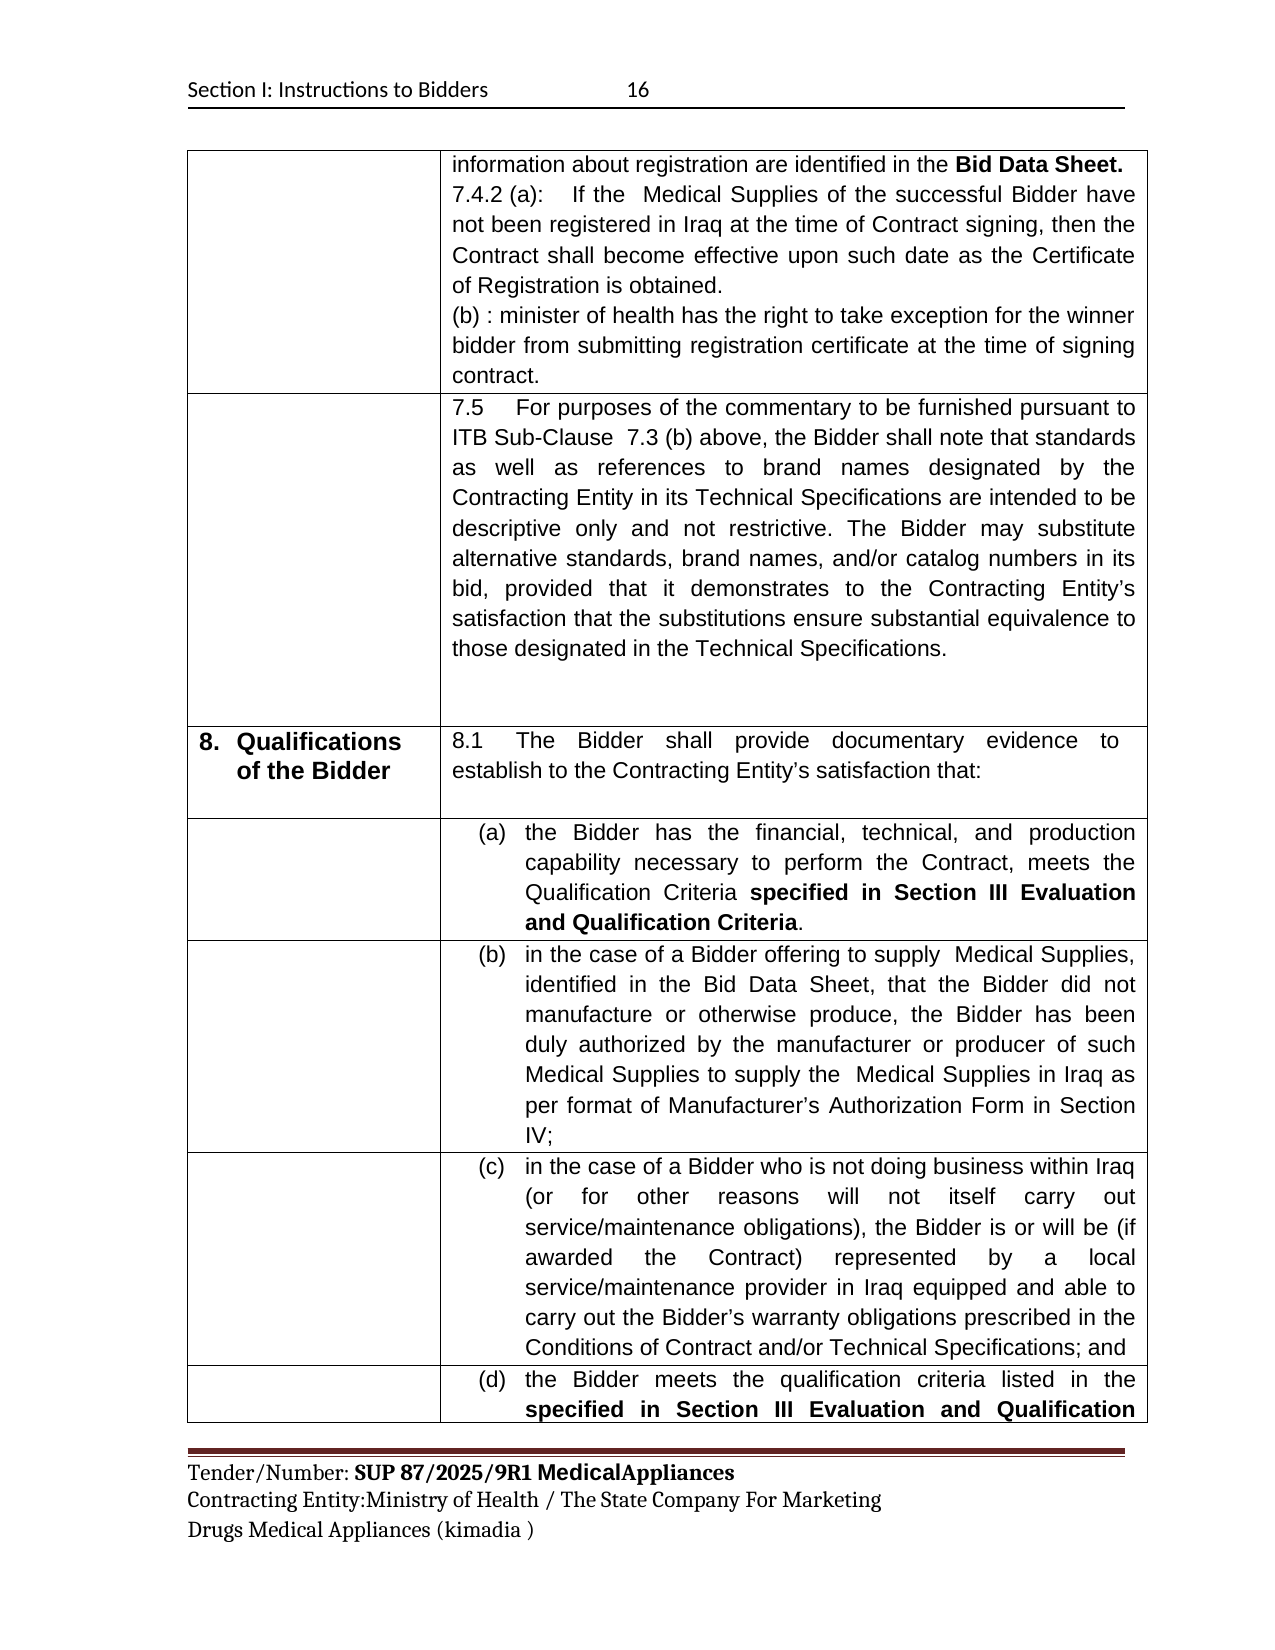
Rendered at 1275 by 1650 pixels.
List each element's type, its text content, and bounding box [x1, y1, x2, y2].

table_cell (a) the Bidder has the financial, technical, and production capability necessary to perform the Contract, meets the Qualification Criteria specified in Section III Evaluation and Qualification Criteria. [441, 819, 1147, 939]
table_cell [188, 819, 440, 939]
table_cell (b) in the case of a Bidder offering to supply Medical Supplies, identified in the Bid Data Sheet, that the Bidder did not manufacture or otherwise produce, the Bidder has been duly authorized by the manufacturer or producer of such Medical Supplies to supply the Medical Supplies in Iraq as per format of Manufacturer’s Authorization Form in Section IV; [441, 941, 1147, 1152]
table_cell 8.1 The Bidder shall provide documentary evidence to establish to the Contracting Entity’s satisfaction that: [441, 727, 1147, 818]
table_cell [441, 151, 1147, 393]
table_cell 7.5 For purposes of the commentary to be furnished pursuant to ITB Sub-Clause 7.3 (b) above, the Bidder shall note that standards as well as references to brand names designated by the Contracting Entity in its Technical Specifications are intended to be descriptive only and not restrictive. The Bidder may substitute alternative standards, brand names, and/or catalog numbers in its bid, provided that it demonstrates to the Contracting Entity’s satisfaction that the substitutions ensure substantial equivalence to those designated in the Technical Specifications. [441, 394, 1147, 726]
table_cell 8. Qualifications of the Bidder [188, 727, 440, 818]
table_cell [188, 151, 440, 393]
table_cell [188, 1153, 440, 1364]
table_cell [188, 394, 440, 726]
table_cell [441, 1366, 1147, 1422]
table_cell (c) in the case of a Bidder who is not doing business within Iraq (or for other reasons will not itself carry out service/maintenance obligations), the Bidder is or will be (if awarded the Contract) represented by a local service/maintenance provider in Iraq equipped and able to carry out the Bidder’s warranty obligations prescribed in the Conditions of Contract and/or Technical Specifications; and [441, 1153, 1147, 1364]
table_cell [188, 1366, 440, 1422]
table_cell [188, 941, 440, 1152]
